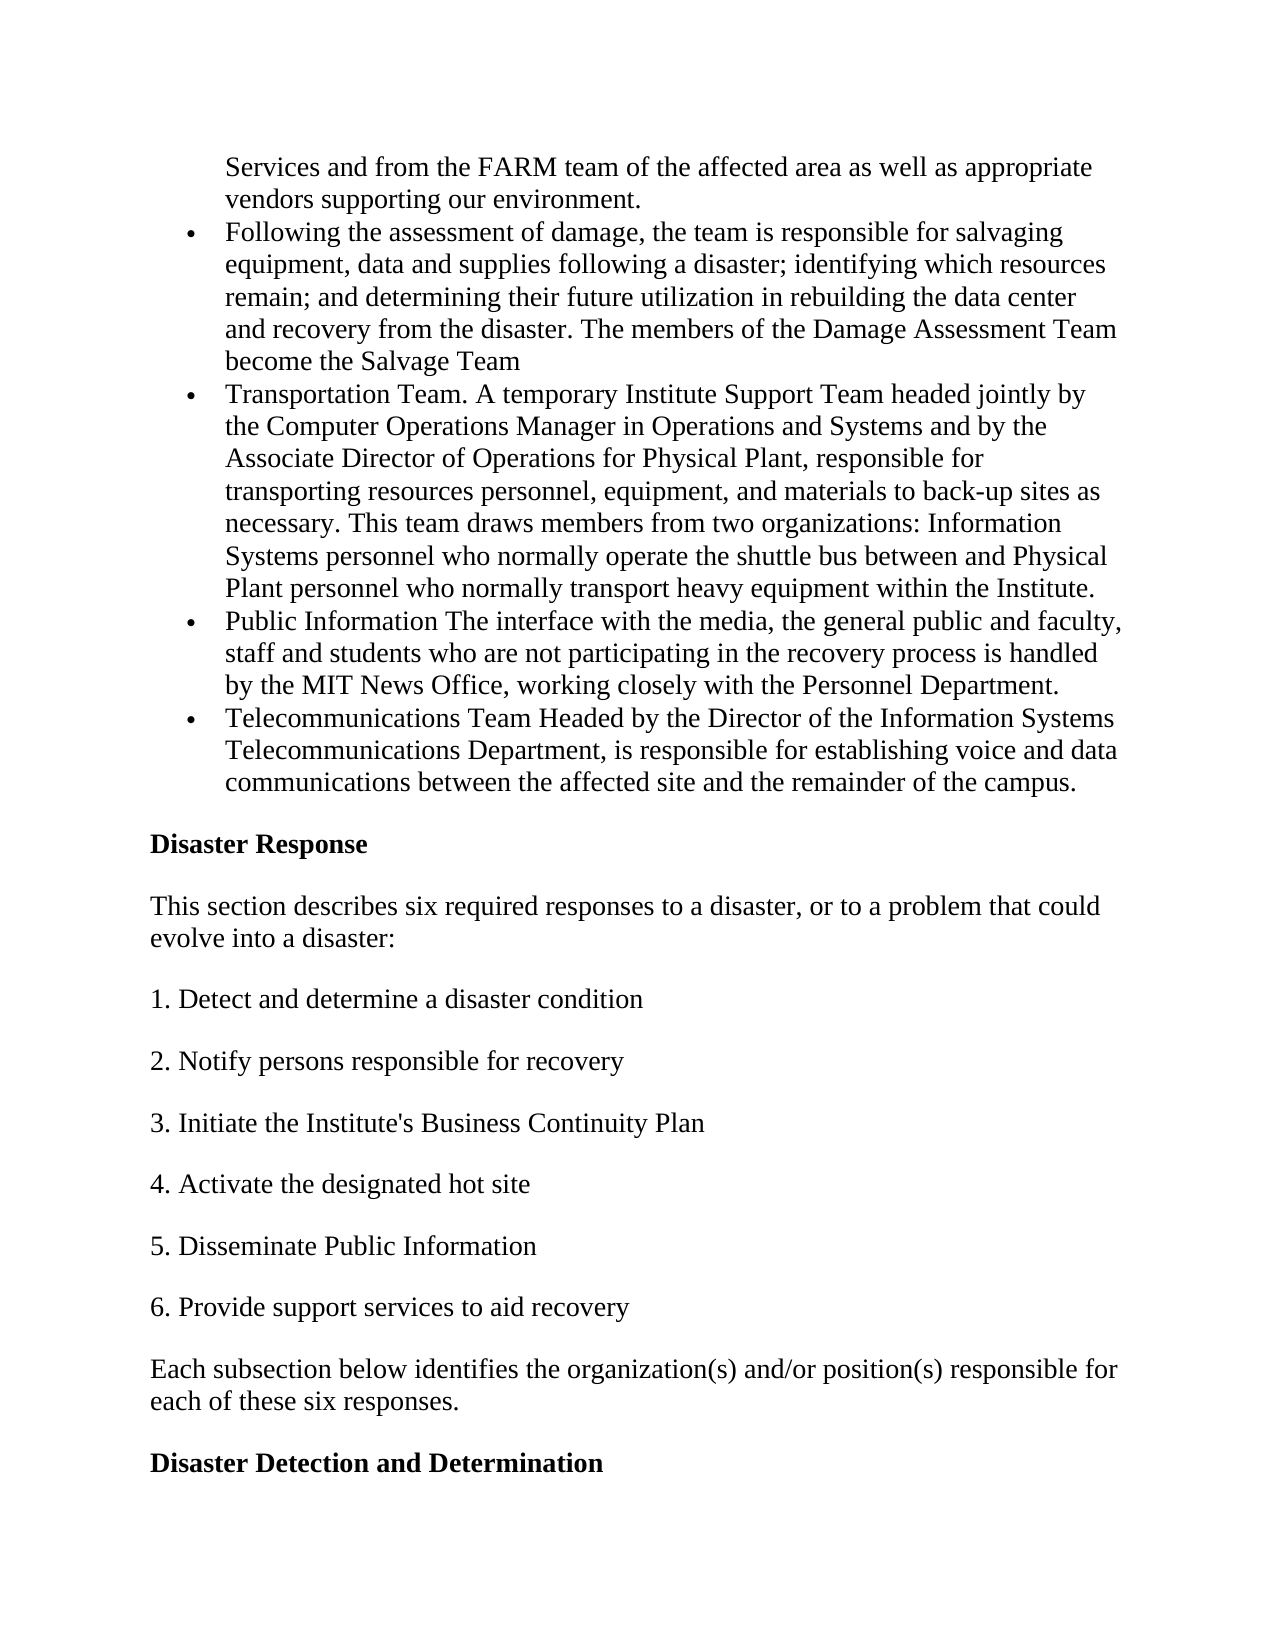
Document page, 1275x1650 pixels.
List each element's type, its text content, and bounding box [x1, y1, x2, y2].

text Each subsection below identifies the organization(s) and/or position(s) responsible for each of these six responses. [150, 1352, 1125, 1417]
list Public Information The interface with the media, the general public and faculty, staff and students who are not participating in the recovery process is handled by the MIT News Office, working closely with the Personnel Department. [187, 603, 1125, 701]
list Following the assessment of damage, the team is responsible for salvaging equipment, data and supplies following a disaster; identifying which resources remain; and determining their future utilization in rebuilding the data center and recovery from the disaster. The members of the Damage Assessment Team become the Salvage Team [187, 215, 1125, 377]
text 6. Provide support services to aid recovery [150, 1290, 1125, 1323]
text 4. Activate the designated hot site [150, 1167, 1125, 1200]
text 5. Disseminate Public Information [150, 1229, 1125, 1261]
text 3. Initiate the Institute's Business Continuity Plan [150, 1106, 1125, 1138]
text 2. Notify persons responsible for recovery [150, 1044, 1125, 1077]
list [187, 150, 1125, 215]
text This section describes six required responses to a disaster, or to a problem that could evolve into a disaster: [150, 889, 1125, 953]
list Transportation Team. A temporary Institute Support Team headed jointly by the Computer Operations Manager in Operations and Systems and by the Associate Director of Operations for Physical Plant, responsible for transporting resources personnel, equipment, and materials to back-up sites as necessary. This team draws members from two organizations: Information Systems personnel who normally operate the shuttle bus between and Physical Plant personnel who normally transport heavy equipment within the Institute. [187, 377, 1125, 603]
text 1. Detect and determine a disaster condition [150, 983, 1125, 1015]
text Disaster Response [150, 827, 1125, 859]
text Disaster Detection and Determination [150, 1446, 1125, 1478]
list Telecommunications Team Headed by the Director of the Information Systems Telecommunications Department, is responsible for establishing voice and data communications between the affected site and the remainder of the campus. [187, 701, 1125, 798]
